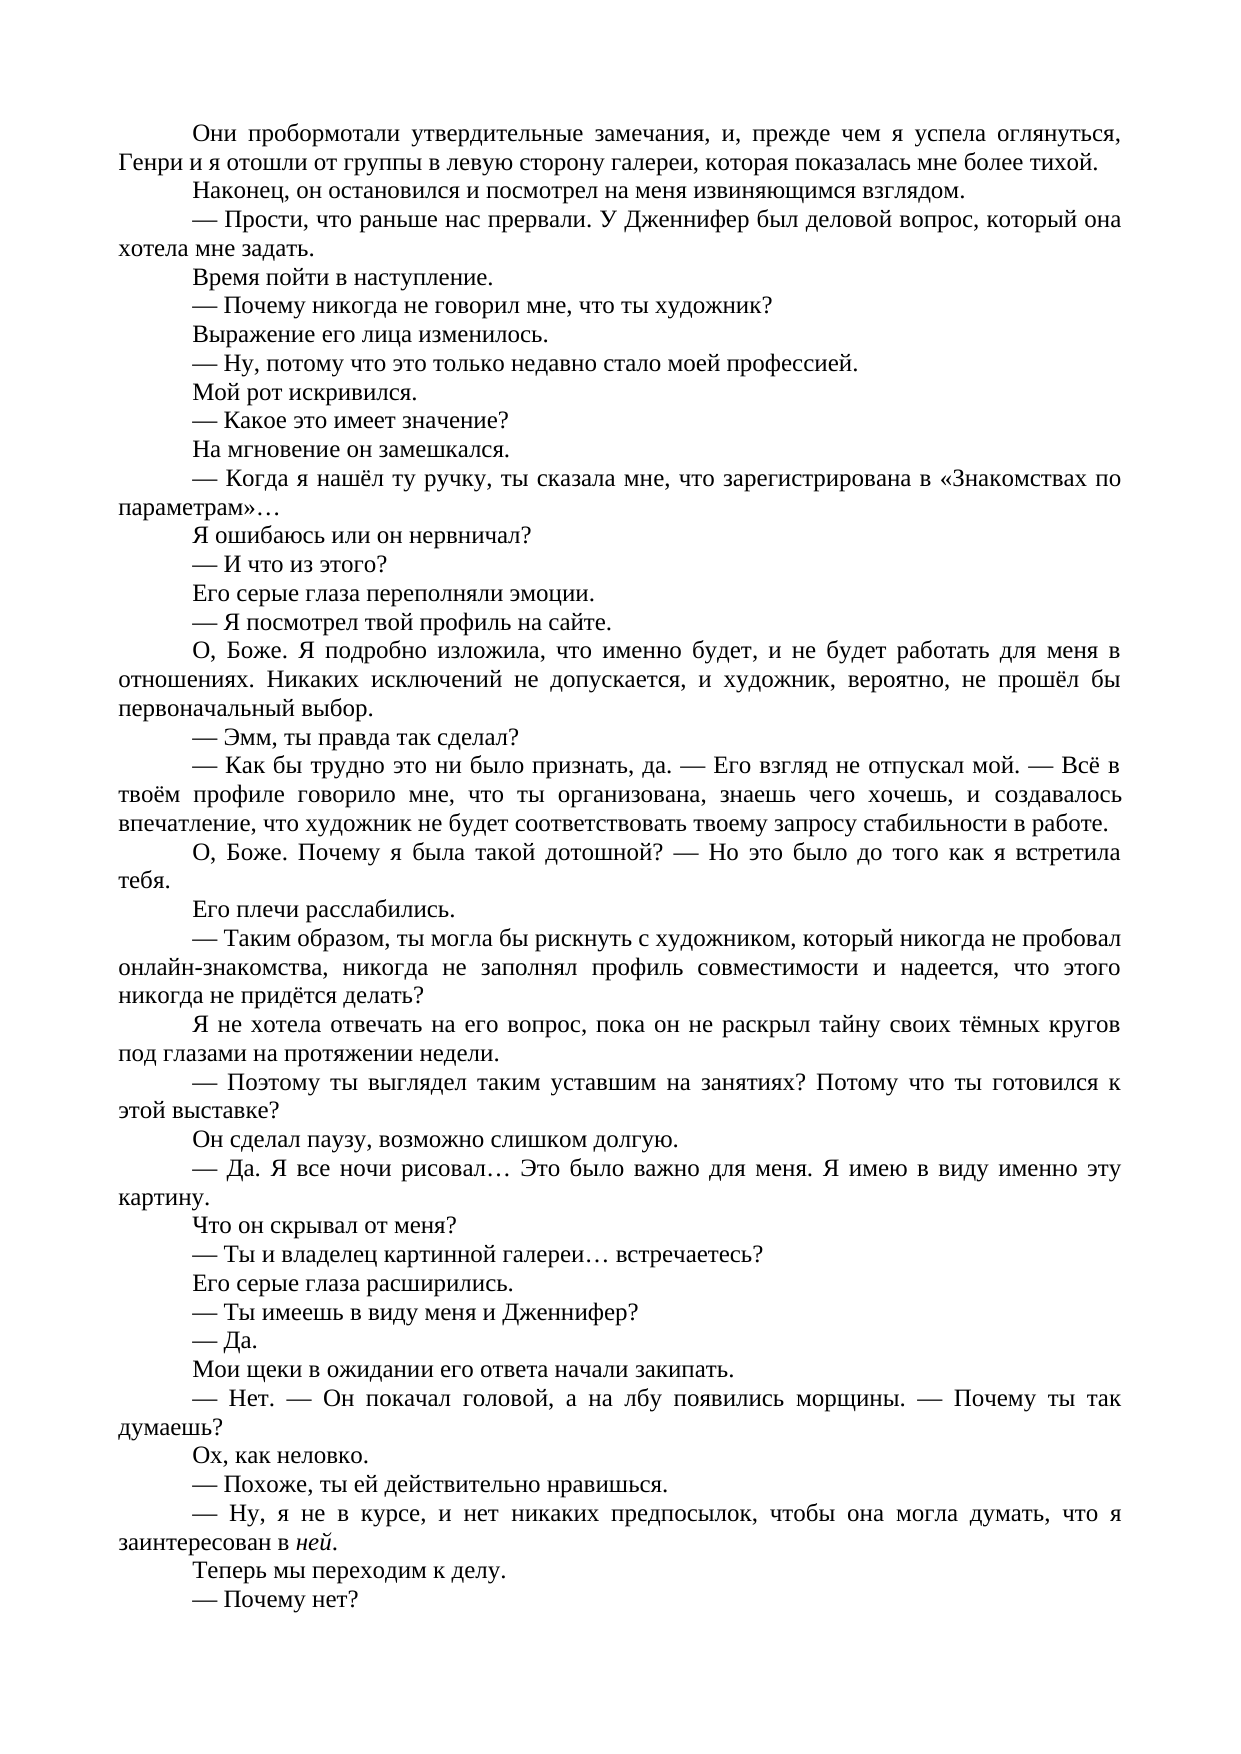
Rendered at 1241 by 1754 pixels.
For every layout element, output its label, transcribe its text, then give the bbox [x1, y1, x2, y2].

text — Ну, потому что это только недавно стало моей профессией. [118, 348, 1122, 377]
text — Как бы трудно это ни было признать, да. — Его взгляд не отпускал мой. — Всё в твоём профиле говорило мне, что ты организована, знаешь чего хочешь, и создавалось впечатление, что художник не будет соответствовать твоему запросу стабильности в работе. [118, 751, 1122, 837]
text Мой рот искривился. [118, 377, 1122, 406]
text На мгновение он замешкался. [118, 434, 1122, 463]
text О, Боже. Я подробно изложила, что именно будет, и не будет работать для меня в отношениях. Никаких исключений не допускается, и художник, вероятно, не прошёл бы первоначальный выбор. [118, 636, 1122, 722]
text — Таким образом, ты могла бы рискнуть с художником, который никогда не пробовал онлайн-знакомства, никогда не заполнял профиль совместимости и надеется, что этого никогда не придётся делать? [118, 923, 1122, 1009]
text — Ты имеешь в виду меня и Дженнифер? [118, 1297, 1122, 1326]
text Его плечи расслабились. [118, 894, 1122, 923]
text — Когда я нашёл ту ручку, ты сказала мне, что зарегистрирована в «Знакомствах по параметрам»… [118, 463, 1122, 521]
text О, Боже. Почему я была такой дотошной? — Но это было до того как я встретила тебя. [118, 837, 1122, 894]
text — Похоже, ты ей действительно нравишься. [118, 1469, 1122, 1498]
text — Поэтому ты выглядел таким уставшим на занятиях? Потому что ты готовился к этой выставке? [118, 1067, 1122, 1124]
text Теперь мы переходим к делу. [118, 1556, 1122, 1584]
text — Почему нет? [118, 1584, 1122, 1613]
text Что он скрывал от меня? [118, 1211, 1122, 1239]
text — Да. Я все ночи рисовал… Это было важно для меня. Я имею в виду именно эту картину. [118, 1153, 1122, 1211]
text — Почему никогда не говорил мне, что ты художник? [118, 291, 1122, 319]
text Я ошибаюсь или он нервничал? [118, 521, 1122, 549]
text Выражение его лица изменилось. [118, 319, 1122, 348]
text — Нет. — Он покачал головой, а на лбу появились морщины. — Почему ты так думаешь? [118, 1383, 1122, 1441]
text Я не хотела отвечать на его вопрос, пока он не раскрыл тайну своих тёмных кругов под глазами на протяжении недели. [118, 1009, 1122, 1067]
text — Да. [118, 1326, 1122, 1354]
text Они пробормотали утвердительные замечания, и, прежде чем я успела оглянуться, Генри и я отошли от группы в левую сторону галереи, которая показалась мне более тихой. [118, 118, 1122, 176]
text Он сделал паузу, возможно слишком долгую. [118, 1124, 1122, 1153]
text Мои щеки в ожидании его ответа начали закипать. [118, 1354, 1122, 1383]
text Ох, как неловко. [118, 1441, 1122, 1469]
text Время пойти в наступление. [118, 262, 1122, 291]
text Его серые глаза расширились. [118, 1268, 1122, 1297]
text — Эмм, ты правда так сделал? [118, 722, 1122, 751]
text Его серые глаза переполняли эмоции. [118, 578, 1122, 607]
text Наконец, он остановился и посмотрел на меня извиняющимся взглядом. [118, 176, 1122, 204]
text — Какое это имеет значение? [118, 406, 1122, 434]
text — Прости, что раньше нас прервали. У Дженнифер был деловой вопрос, который она хотела мне задать. [118, 204, 1122, 262]
text — Ты и владелец картинной галереи… встречаетесь? [118, 1239, 1122, 1268]
text — Ну, я не в курсе, и нет никаких предпосылок, чтобы она могла думать, что я заинтересован в ней. [118, 1498, 1122, 1556]
text — Я посмотрел твой профиль на сайте. [118, 607, 1122, 636]
text — И что из этого? [118, 549, 1122, 578]
